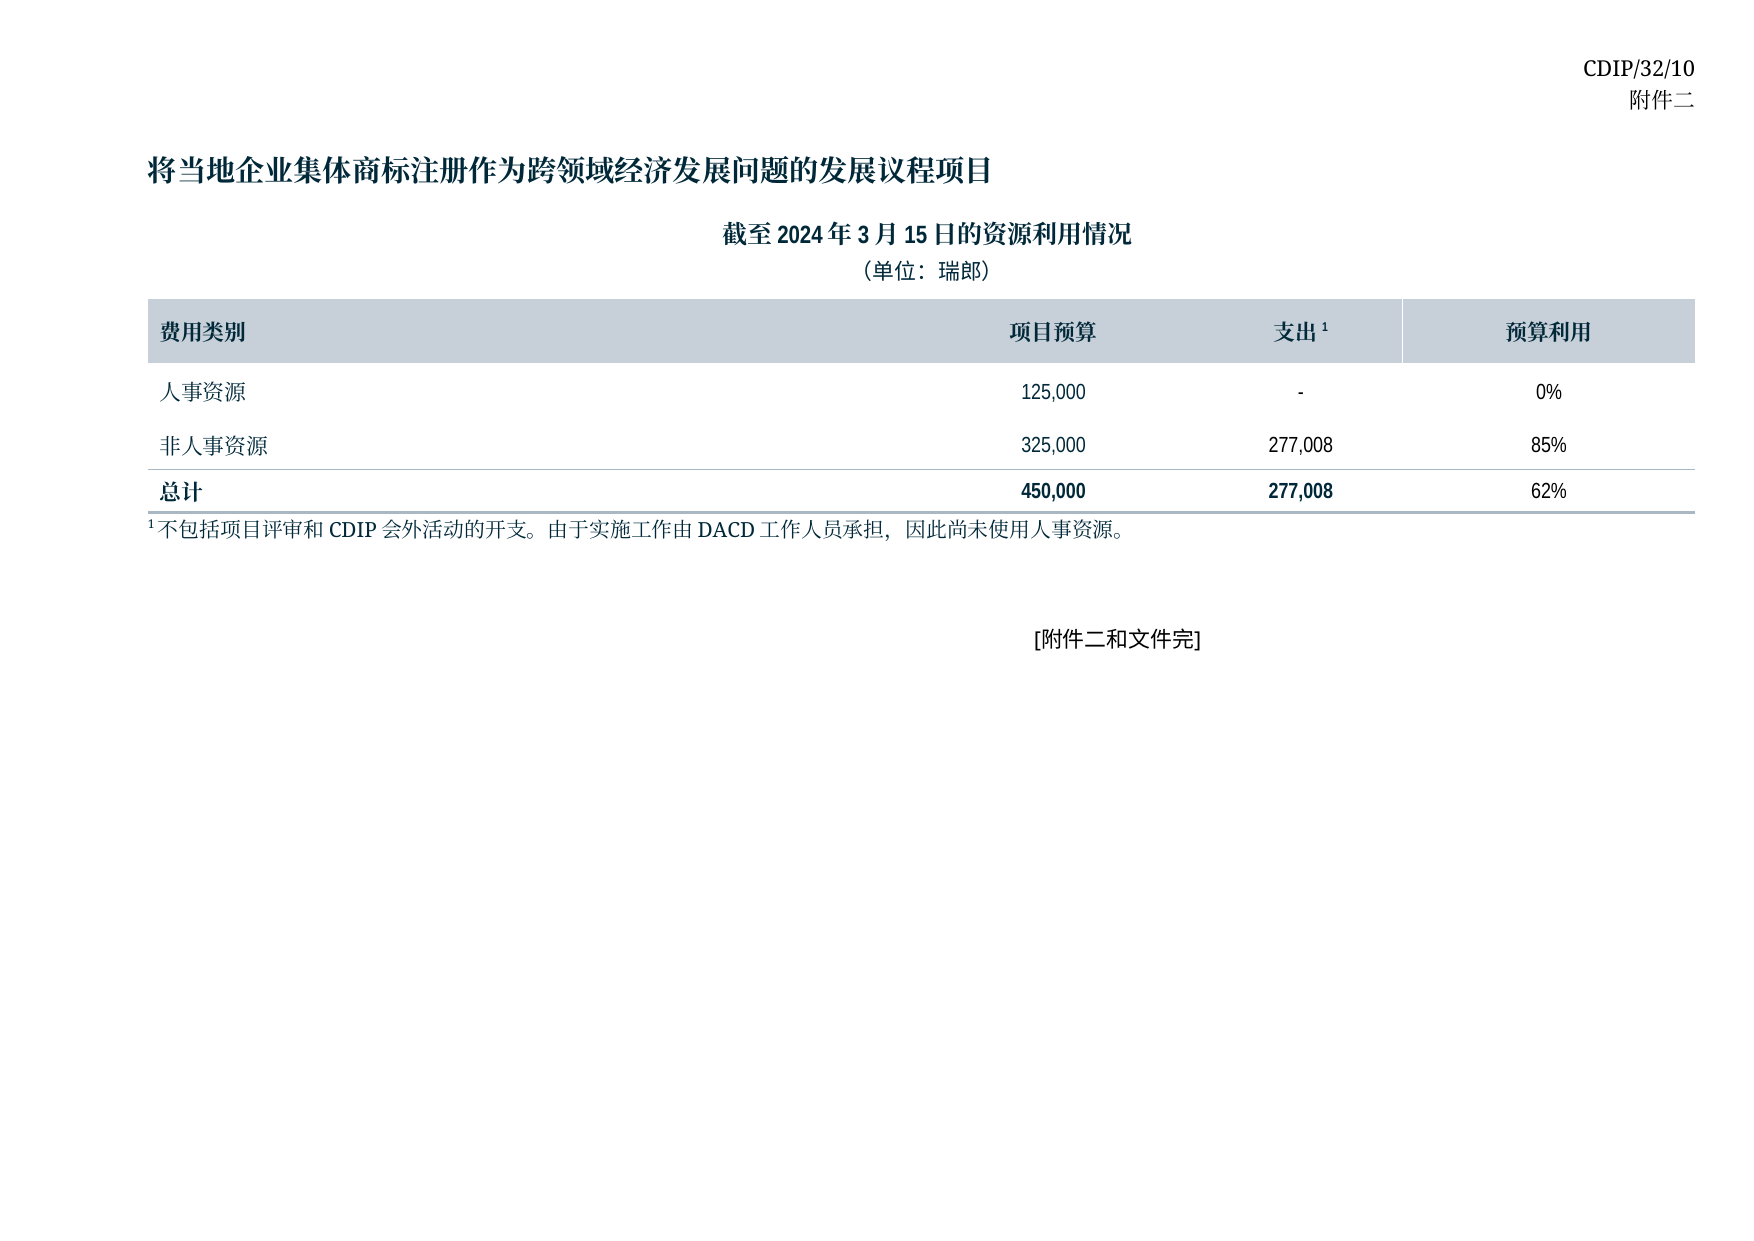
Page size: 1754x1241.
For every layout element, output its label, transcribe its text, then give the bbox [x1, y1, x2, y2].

picture [968, 531, 975, 537]
picture [1031, 532, 1038, 539]
table_header 费用类别 [148, 299, 908, 363]
picture [210, 530, 218, 538]
picture [383, 529, 400, 536]
picture [304, 530, 309, 539]
picture [182, 382, 202, 399]
text 将当地企业集体商标注册作为跨领域经济发展问题的发展议程项目 [148, 148, 1695, 189]
picture [1012, 520, 1018, 532]
text [附件二和文件完] [1034, 618, 1695, 654]
picture [931, 520, 942, 537]
picture [829, 520, 839, 526]
text 截至2024年3月15日的资源利用情况 [159, 214, 1695, 251]
picture [245, 521, 258, 539]
table_cell 325,000 [908, 420, 1199, 469]
picture [1073, 527, 1089, 539]
table_cell 85% [1403, 420, 1695, 469]
picture [230, 438, 241, 442]
picture [1074, 520, 1081, 527]
picture [227, 383, 244, 400]
picture [310, 522, 322, 538]
picture [402, 524, 411, 538]
picture [228, 443, 239, 453]
table_header 支出1 [1199, 299, 1402, 363]
picture [231, 523, 239, 536]
picture [875, 264, 881, 271]
picture [590, 520, 606, 526]
picture [160, 393, 168, 402]
picture [168, 388, 174, 396]
picture [846, 520, 859, 524]
picture [190, 442, 196, 450]
text （单位：瑞郎） [159, 251, 1695, 286]
picture [468, 524, 476, 537]
picture [424, 524, 429, 534]
picture [203, 436, 223, 453]
table_cell 450,000 [908, 470, 1199, 511]
picture [450, 530, 457, 539]
picture [226, 533, 234, 539]
table_cell 62% [1403, 470, 1695, 511]
picture [249, 437, 266, 454]
picture [182, 447, 190, 456]
picture [590, 534, 599, 539]
picture [949, 525, 956, 539]
table_cell 277,008 [1199, 470, 1402, 511]
text 1 不包括项目评审和CDIP会外活动的开支。由于实施工作由DACD工作人员承担，因此尚未使用人事资源。 [148, 514, 1695, 543]
picture [854, 524, 862, 532]
picture [907, 520, 924, 539]
picture [418, 161, 426, 167]
picture [611, 520, 617, 529]
picture [619, 526, 623, 536]
picture [185, 522, 196, 529]
picture [992, 520, 1007, 539]
picture [383, 520, 396, 528]
table_cell 非人事资源 [148, 420, 908, 469]
picture [414, 520, 419, 539]
table_cell 277,008 [1199, 420, 1402, 469]
picture [959, 523, 966, 536]
table_cell 总计 [148, 470, 908, 511]
table_header 项目预算 [908, 299, 1199, 363]
picture [208, 384, 219, 388]
table_cell 0% [1403, 363, 1695, 420]
picture [429, 520, 442, 532]
picture [802, 532, 809, 539]
table_header 预算利用 [1403, 299, 1695, 363]
picture [268, 521, 282, 539]
table_cell - [1199, 363, 1402, 420]
picture [826, 527, 840, 535]
picture [1021, 523, 1027, 536]
picture [206, 389, 217, 399]
picture [486, 521, 497, 531]
picture [884, 264, 891, 271]
table_cell 人事资源 [148, 363, 908, 420]
picture [1093, 520, 1112, 536]
table_cell 125,000 [908, 363, 1199, 420]
